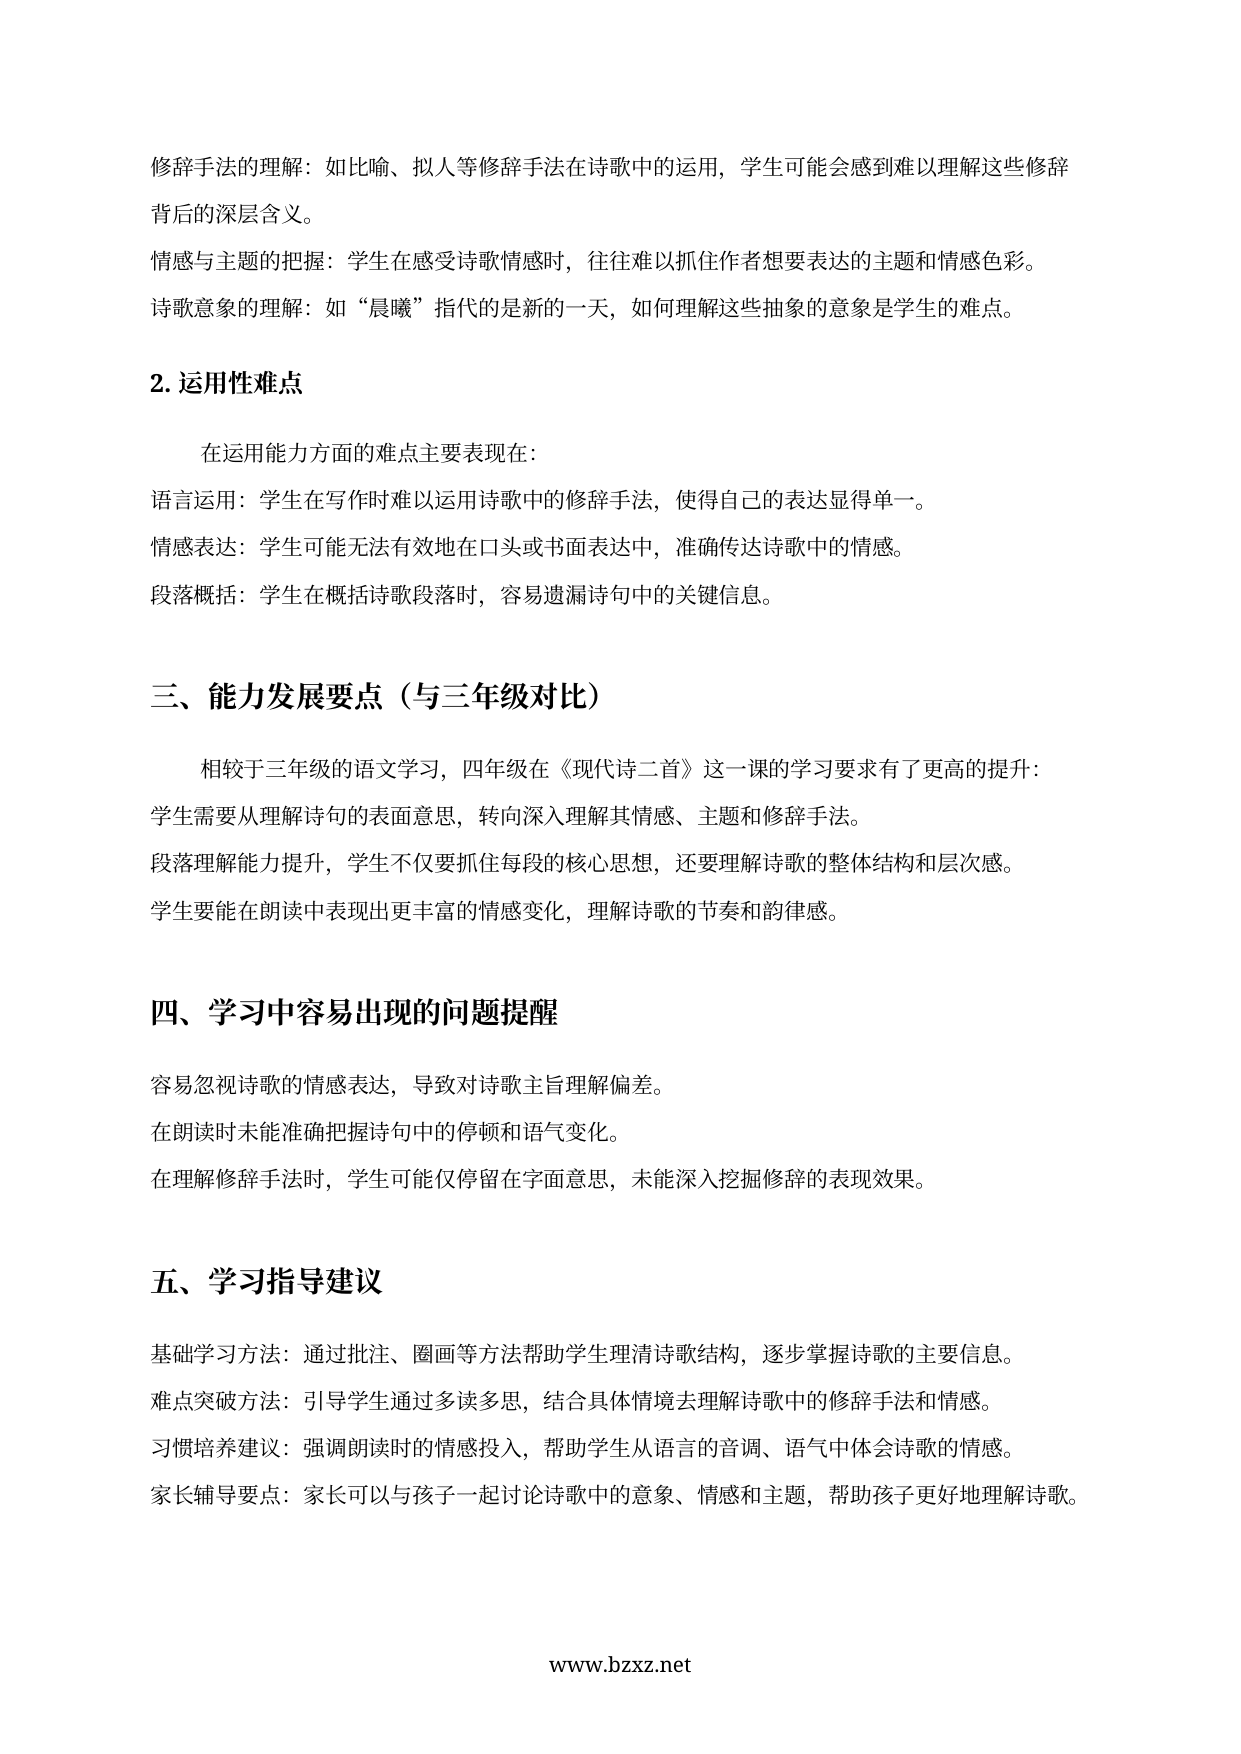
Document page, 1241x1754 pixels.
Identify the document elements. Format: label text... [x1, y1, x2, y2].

text 基础学习方法：通过批注、圈画等方法帮助学生理清诗歌结构，逐步掌握诗歌的主要信息。 [150, 1337, 1090, 1369]
text 修辞手法的理解：如比喻、拟人等修辞手法在诗歌中的运用，学生可能会感到难以理解这些修辞背后的深层含义。 [150, 150, 1090, 229]
text 容易忽视诗歌的情感表达，导致对诗歌主旨理解偏差。 [150, 1068, 1090, 1100]
text 在朗读时未能准确把握诗句中的停顿和语气变化。 [150, 1116, 1090, 1147]
text 家长辅导要点：家长可以与孩子一起讨论诗歌中的意象、情感和主题，帮助孩子更好地理解诗歌。 [150, 1479, 1090, 1510]
subtitle 五、学习指导建议 [150, 1259, 1090, 1301]
text 学生要能在朗读中表现出更丰富的情感变化，理解诗歌的节奏和韵律感。 [150, 894, 1090, 925]
text 在运用能力方面的难点主要表现在： [150, 436, 1090, 468]
text 语言运用：学生在写作时难以运用诗歌中的修辞手法，使得自己的表达显得单一。 [150, 483, 1090, 515]
text 习惯培养建议：强调朗读时的情感投入，帮助学生从语言的音调、语气中体会诗歌的情感。 [150, 1432, 1090, 1463]
subtitle 四、学习中容易出现的问题提醒 [150, 990, 1090, 1032]
text 情感与主题的把握：学生在感受诗歌情感时，往往难以抓住作者想要表达的主题和情感色彩。 [150, 244, 1090, 276]
text 在理解修辞手法时，学生可能仅停留在字面意思，未能深入挖掘修辞的表现效果。 [150, 1163, 1090, 1194]
text 段落概括：学生在概括诗歌段落时，容易遗漏诗句中的关键信息。 [150, 578, 1090, 609]
text 段落理解能力提升，学生不仅要抓住每段的核心思想，还要理解诗歌的整体结构和层次感。 [150, 847, 1090, 878]
text 相较于三年级的语文学习，四年级在《现代诗二首》这一课的学习要求有了更高的提升： [150, 752, 1090, 784]
subtitle 三、能力发展要点（与三年级对比） [150, 674, 1090, 716]
text 学生需要从理解诗句的表面意思，转向深入理解其情感、主题和修辞手法。 [150, 799, 1090, 831]
subtitle 2. 运用性难点 [150, 364, 1090, 400]
text 情感表达：学生可能无法有效地在口头或书面表达中，准确传达诗歌中的情感。 [150, 531, 1090, 562]
text 诗歌意象的理解：如“晨曦”指代的是新的一天，如何理解这些抽象的意象是学生的难点。 [150, 292, 1090, 323]
text 难点突破方法：引导学生通过多读多思，结合具体情境去理解诗歌中的修辞手法和情感。 [150, 1384, 1090, 1416]
